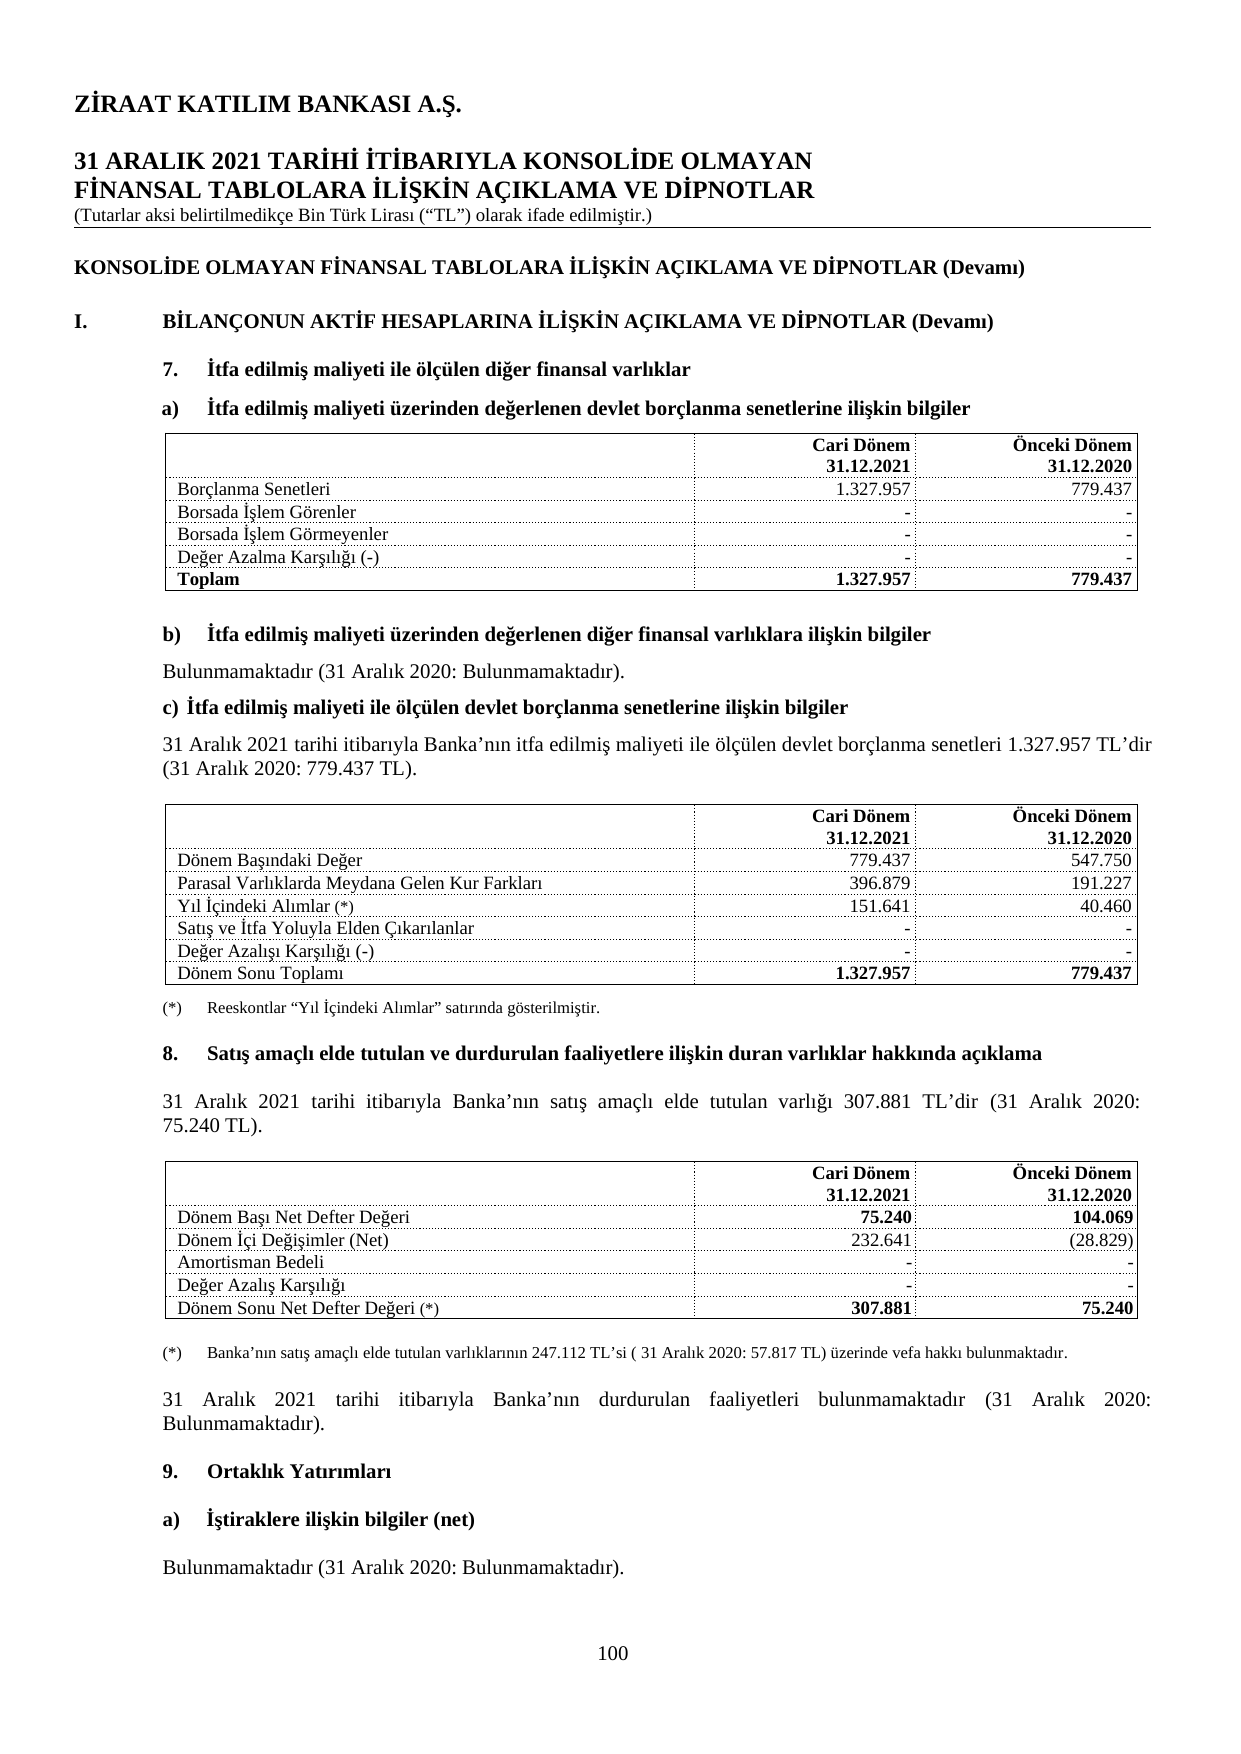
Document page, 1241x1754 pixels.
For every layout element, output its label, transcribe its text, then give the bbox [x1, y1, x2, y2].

text 7. İtfa edilmiş maliyeti ile ölçülen diğer finansal varlıklar [162, 357, 1152, 381]
text 9. Ortaklık Yatırımları [162, 1459, 1152, 1483]
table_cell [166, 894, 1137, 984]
text I. BİLANÇONUN AKTİF HESAPLARINA İLİŞKİN AÇIKLAMA VE DİPNOTLAR (Devamı) [74, 309, 1152, 333]
text 8. Satış amaçlı elde tutulan ve durdurulan faaliyetlere ilişkin duran varlıklar hakkında açıklama [162, 1041, 1152, 1065]
text (*) Banka’nın satış amaçlı elde tutulan varlıklarının 247.112 TL’si ( 31 Aralık 2020: 57.817 TL) üzerinde vefa hakkı bulunmaktadır. [162, 1343, 1152, 1362]
text Bulunmamaktadır (31 Aralık 2020: Bulunmamaktadır). [162, 1555, 1152, 1579]
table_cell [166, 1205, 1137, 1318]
list İtfa edilmiş maliyeti ile ölçülen devlet borçlanma senetlerine ilişkin bilgiler [162, 695, 1152, 719]
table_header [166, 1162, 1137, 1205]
text 31 Aralık 2021 tarihi itibarıyla Banka’nın durdurulan faaliyetleri bulunmamaktadır (31 Aralık 2020: Bulunmamaktadır). [162, 1386, 1152, 1434]
text Bulunmamaktadır (31 Aralık 2020: Bulunmamaktadır). [162, 659, 1152, 683]
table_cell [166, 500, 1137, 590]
text KONSOLİDE OLMAYAN FİNANSAL TABLOLARA İLİŞKİN AÇIKLAMA VE DİPNOTLAR (Devamı) [74, 255, 1150, 279]
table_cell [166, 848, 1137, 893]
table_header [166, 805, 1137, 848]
list 31 Aralık 2021 tarihi itibarıyla Banka’nın itfa edilmiş maliyeti ile ölçülen devlet borçlanma senetleri 1.327.957 TL’dir (31 Aralık 2020: 779.437 TL). [162, 732, 1152, 780]
text a) İtfa edilmiş maliyeti üzerinden değerlenen devlet borçlanma senetlerine ilişkin bilgiler [161, 396, 1152, 420]
text 31 Aralık 2021 tarihi itibarıyla Banka’nın satış amaçlı elde tutulan varlığı 307.881 TL’dir (31 Aralık 2020: 75.240 TL). [162, 1089, 1152, 1137]
text (*) Reeskontlar “Yıl İçindeki Alımlar” satırında gösterilmiştir. [162, 997, 1152, 1017]
list İştiraklere ilişkin bilgiler (net) [162, 1507, 1152, 1531]
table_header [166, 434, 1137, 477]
list İtfa edilmiş maliyeti üzerinden değerlenen diğer finansal varlıklara ilişkin bilgiler [162, 622, 1152, 646]
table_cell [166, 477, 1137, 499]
